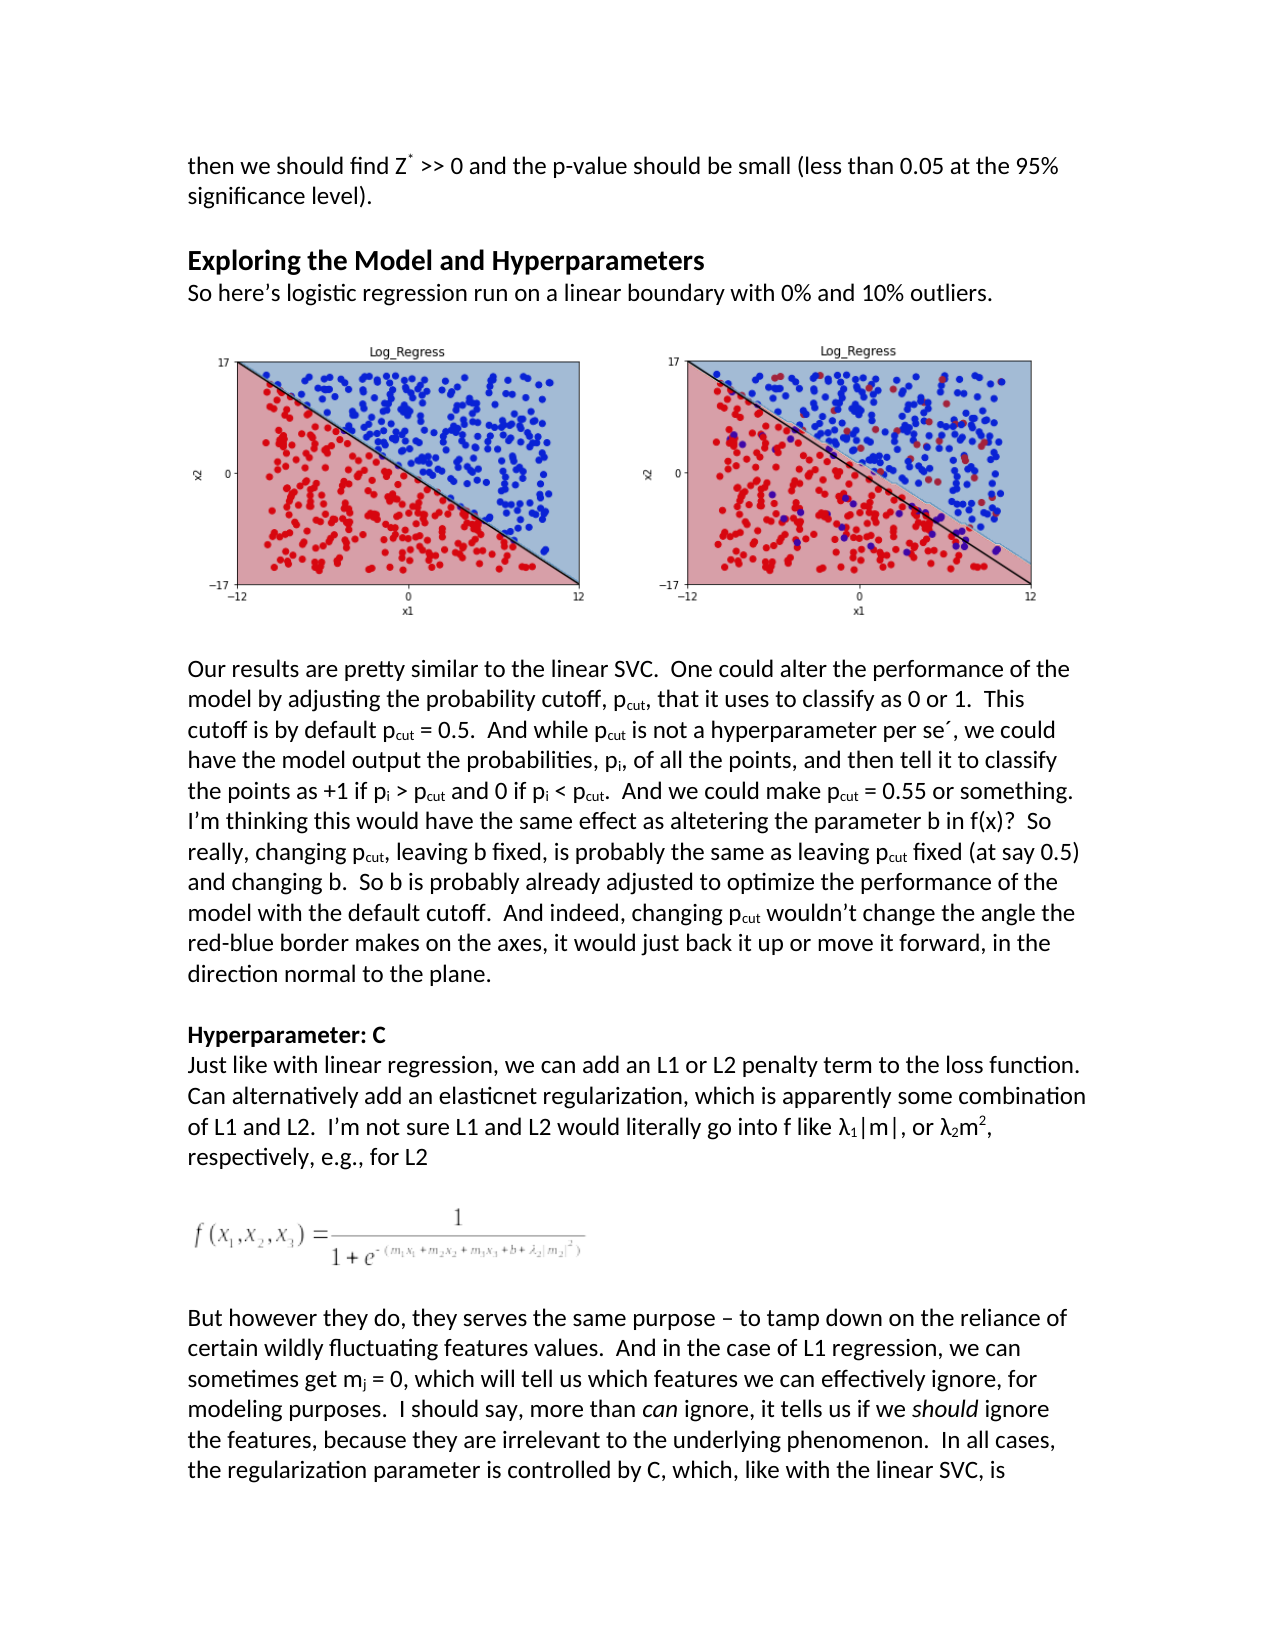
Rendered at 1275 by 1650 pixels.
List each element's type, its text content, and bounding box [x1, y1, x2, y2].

text Just like with linear regression, we can add an L1 or L2 penalty term to the loss function. Can alternatively add an elasticnet regularization, which is apparently some combination of L1 and L2. I’m not sure L1 and L2 would literally go into f like λ1|m|, or λ2m2, respectively, e.g., for L2 [187, 1049, 1087, 1172]
text So here’s logistic regression run on a linear boundary with 0% and 10% outliers. [187, 277, 1087, 308]
picture [187, 339, 592, 623]
text Our results are pretty similar to the linear SVC. One could alter the performance of the model by adjusting the probability cutoff, pcut, that it uses to classify as 0 or 1. This cutoff is by default pcut = 0.5. And while pcut is not a hyperparameter per se´, we could have the model output the probabilities, pi, of all the points, and then tell it to classify the points as +1 if pi > pcut and 0 if pi < pcut. And we could make pcut = 0.55 or something. I’m thinking this would have the same effect as altetering the parameter b in f(x)? So really, changing pcut, leaving b fixed, is probably the same as leaving pcut fixed (at say 0.5) and changing b. So b is probably already adjusted to optimize the performance of the model with the default cutoff. And indeed, changing pcut wouldn’t change the angle the red-blue border makes on the axes, it would just back it up or move it forward, in the direction normal to the plane. [187, 653, 1087, 988]
text Exploring the Model and Hyperparameters [187, 242, 1087, 277]
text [187, 1302, 1087, 1485]
picture [637, 338, 1044, 623]
text Hyperparameter: C [187, 1019, 1087, 1049]
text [187, 150, 1087, 211]
